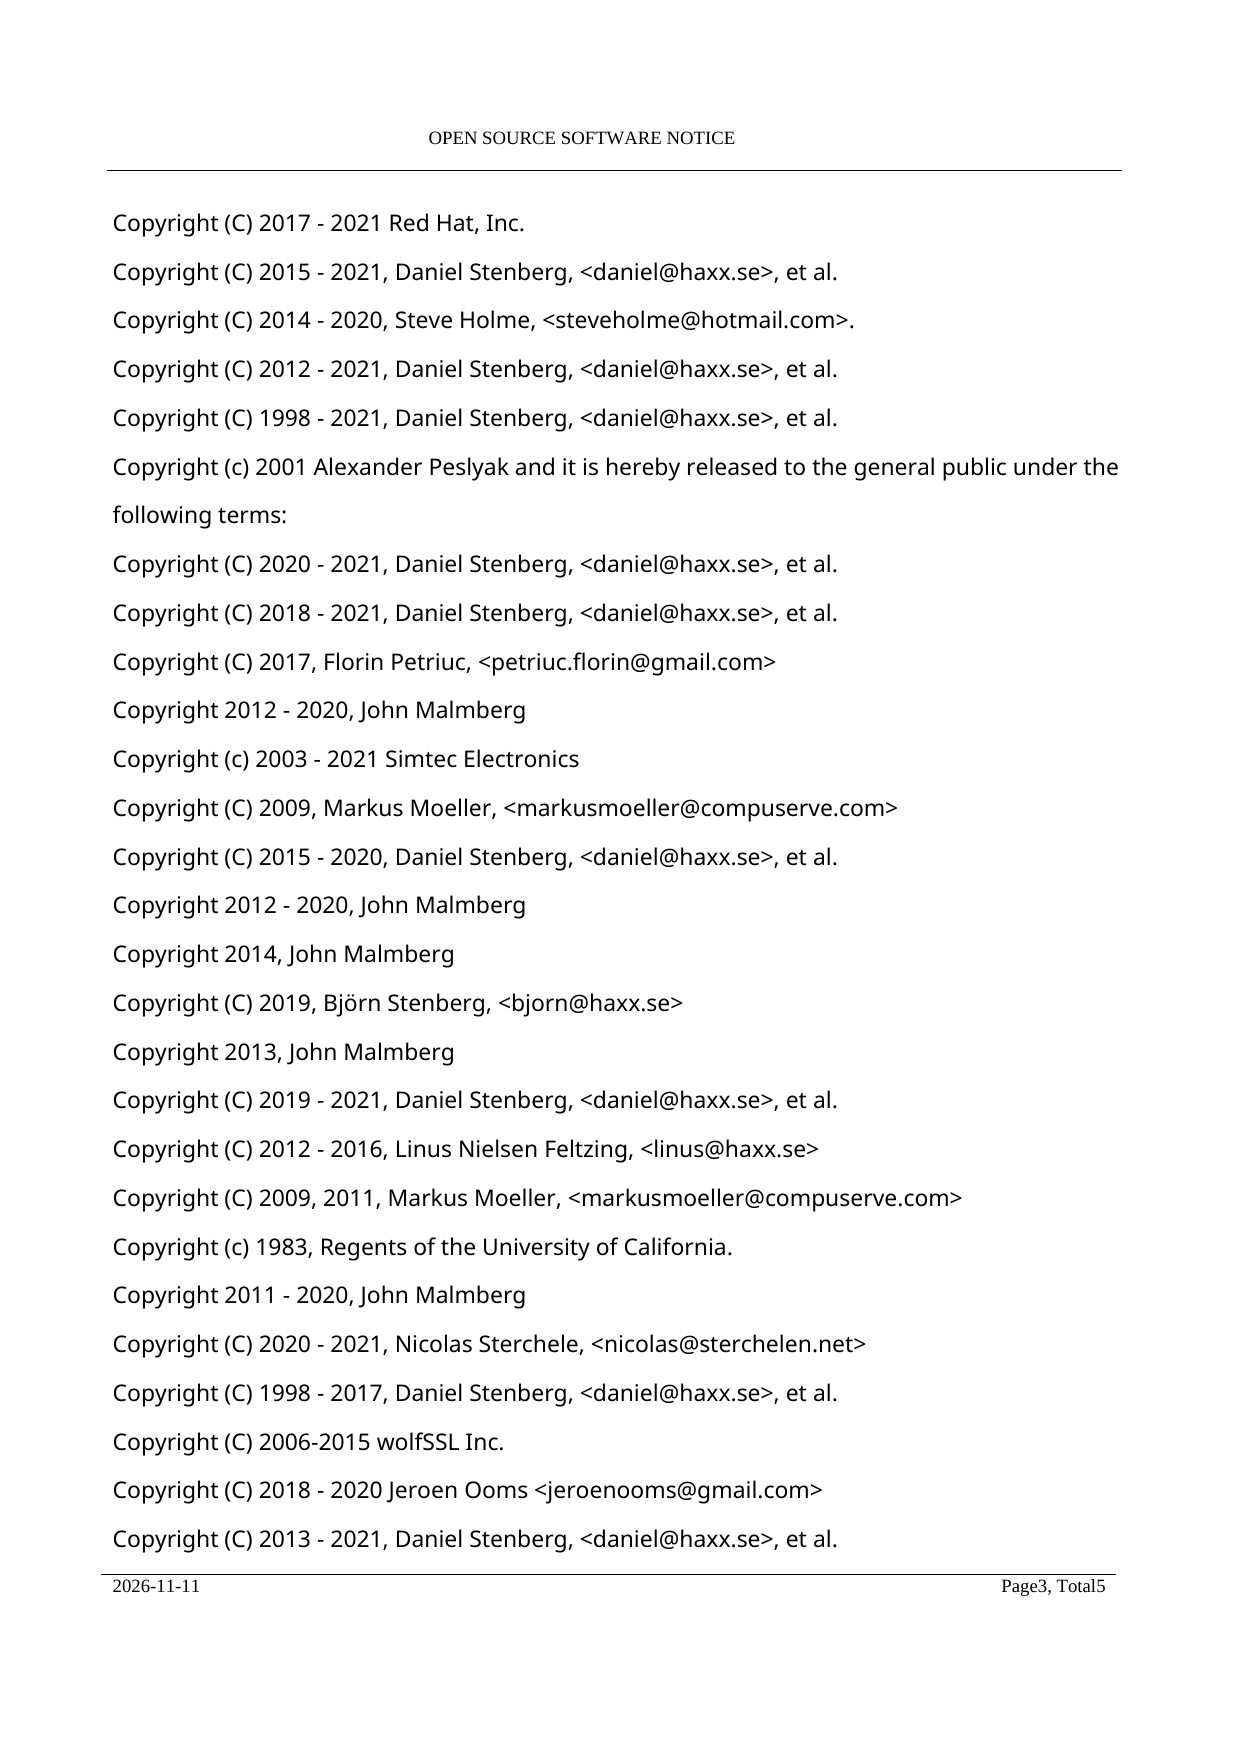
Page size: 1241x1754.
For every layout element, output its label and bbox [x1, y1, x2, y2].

text [112, 206, 1128, 1555]
